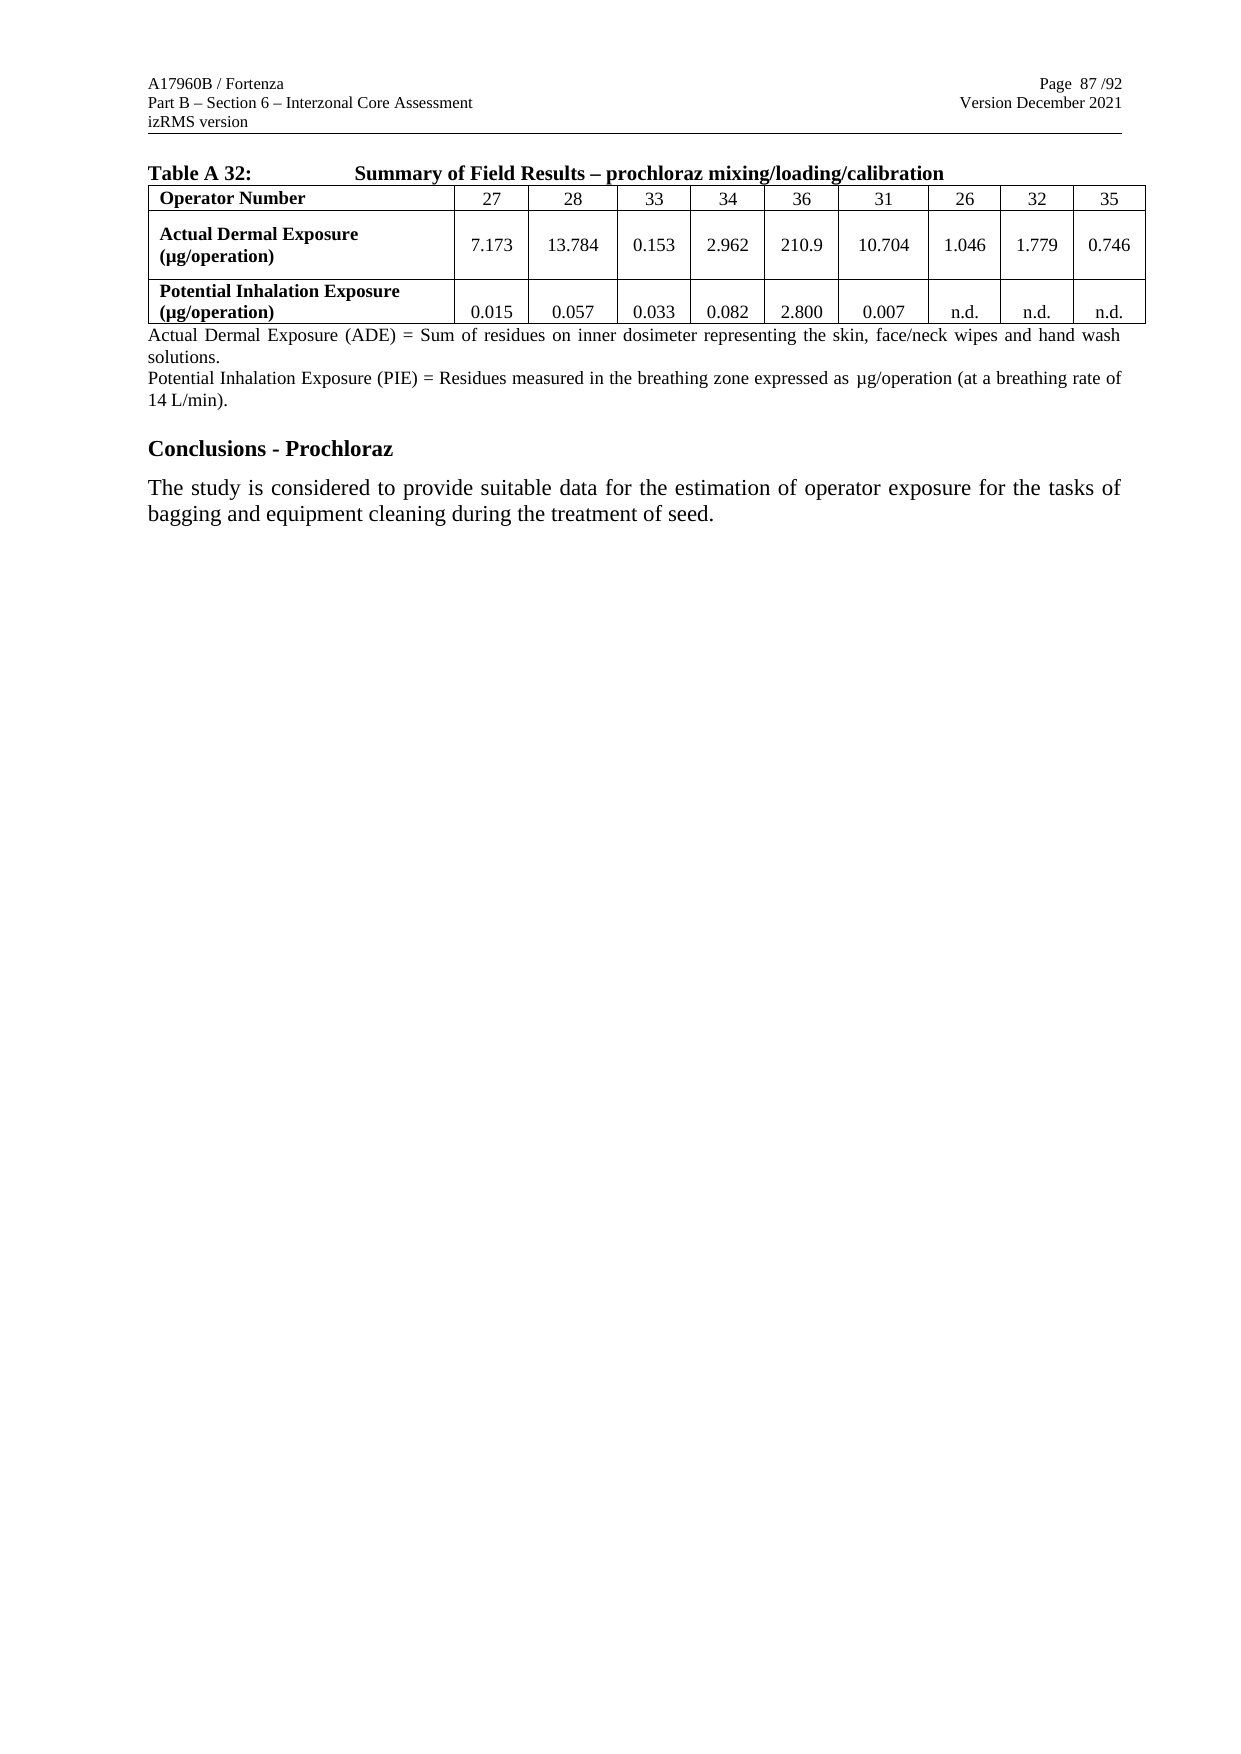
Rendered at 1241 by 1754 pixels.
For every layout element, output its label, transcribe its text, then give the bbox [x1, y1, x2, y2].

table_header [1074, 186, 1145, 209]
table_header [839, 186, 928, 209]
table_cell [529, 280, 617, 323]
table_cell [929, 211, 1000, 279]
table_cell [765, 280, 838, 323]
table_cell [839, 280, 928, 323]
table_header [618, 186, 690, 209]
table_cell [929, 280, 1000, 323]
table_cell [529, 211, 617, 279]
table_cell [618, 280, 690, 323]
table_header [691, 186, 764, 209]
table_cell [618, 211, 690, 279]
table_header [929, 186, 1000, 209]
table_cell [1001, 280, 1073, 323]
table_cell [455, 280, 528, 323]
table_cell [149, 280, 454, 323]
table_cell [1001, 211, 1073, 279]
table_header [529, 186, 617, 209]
text Table A 32: Summary of Field Results – prochloraz mixing/loading/calibration [148, 161, 1122, 185]
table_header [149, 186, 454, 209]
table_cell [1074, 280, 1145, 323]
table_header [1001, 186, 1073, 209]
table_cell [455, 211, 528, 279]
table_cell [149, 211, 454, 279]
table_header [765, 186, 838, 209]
text Actual Dermal Exposure (ADE) = Sum of residues on inner dosimeter representing the skin, face/neck wipes and hand wash solutions. [148, 324, 1122, 367]
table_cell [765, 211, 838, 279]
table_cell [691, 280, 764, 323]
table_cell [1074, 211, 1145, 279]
text Conclusions - Prochloraz [148, 435, 1122, 462]
text The study is considered to provide suitable data for the estimation of operator exposure for the tasks of bagging and equipment cleaning during the treatment of seed. [148, 474, 1122, 527]
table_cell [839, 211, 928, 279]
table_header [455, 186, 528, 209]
text Potential Inhalation Exposure (PIE) = Residues measured in the breathing zone expressed as µg/operation (at a breathing rate of 14 L/min). [148, 367, 1122, 410]
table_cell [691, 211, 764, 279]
